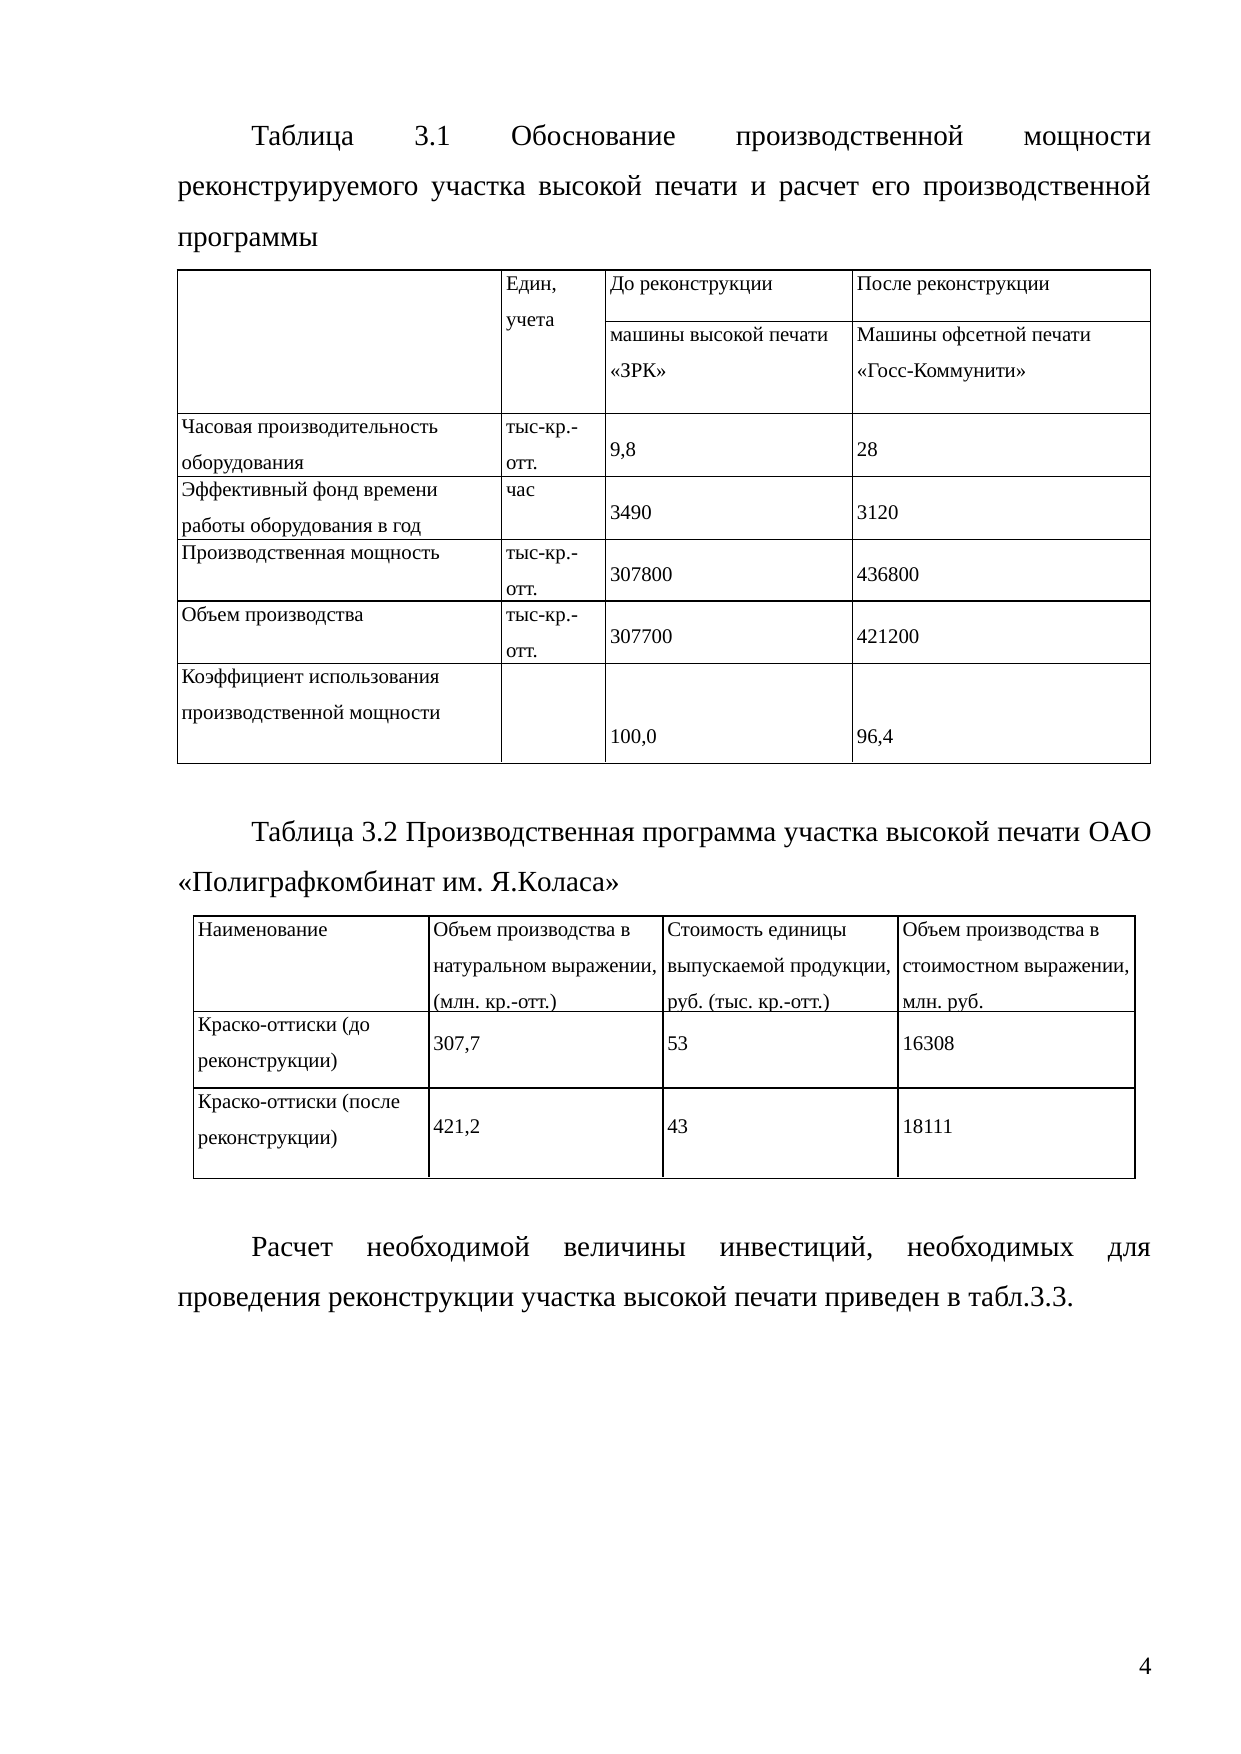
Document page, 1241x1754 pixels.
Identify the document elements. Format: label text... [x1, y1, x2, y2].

table_cell 96,4 [853, 664, 1150, 762]
table_cell 100,0 [606, 664, 852, 762]
table_cell машины высокой печати «ЗРК» [606, 322, 852, 412]
table_cell 3120 [853, 477, 1150, 539]
table_cell Машины офсетной печати «Госс-Коммунити» [853, 322, 1150, 412]
table_cell 421,2 [430, 1089, 662, 1177]
table_cell Коэффициент использования производственной мощности [178, 664, 501, 762]
table_cell [502, 664, 605, 762]
table_cell тыс-кр.-отт. [502, 602, 605, 662]
table_cell 18111 [899, 1089, 1134, 1177]
table_cell 307800 [606, 540, 852, 600]
table_cell тыс-кр.-отт. [502, 540, 605, 600]
table_header Наименование [194, 917, 428, 1011]
table_cell Эффективный фонд времени работы оборудования в год [178, 477, 501, 539]
text Таблица 3.2 Производственная программа участка высокой печати ОАО «Полиграфкомбинат им. Я.Коласа» [177, 814, 1152, 898]
table_cell 16308 [899, 1012, 1134, 1087]
table_header Стоимость единицы выпускаемой продукции, руб. (тыс. кр.-отт.) [664, 917, 897, 1011]
table_cell Краско-оттиски (до реконструкции) [194, 1012, 428, 1087]
text Расчет необходимой величины инвестиций, необходимых для проведения реконструкции участка высокой печати приведен в табл.3.3. [177, 1229, 1152, 1313]
table_cell Краско-оттиски (после реконструкции) [194, 1089, 428, 1177]
table_cell 436800 [853, 540, 1150, 600]
table_cell 9,8 [606, 414, 852, 476]
table_cell 28 [853, 414, 1150, 476]
table_cell Объем производства [178, 602, 501, 662]
table_cell 43 [664, 1089, 897, 1177]
text Таблица 3.1 Обоснование производственной мощности реконструируемого участка высокой печати и расчет его производственной программы [177, 118, 1152, 252]
table_cell 307,7 [430, 1012, 662, 1087]
table_cell тыс-кр.-отт. [502, 414, 605, 476]
table_cell 3490 [606, 477, 852, 539]
table_cell 307700 [606, 602, 852, 662]
table_header После реконструкции [853, 271, 1150, 321]
table_cell 53 [664, 1012, 897, 1087]
table_header Един, учета [502, 271, 605, 412]
table_header [178, 271, 501, 412]
table_cell 421200 [853, 602, 1150, 662]
table_cell Производственная мощность [178, 540, 501, 600]
table_cell час [502, 477, 605, 539]
table_cell Часовая производительность оборудования [178, 414, 501, 476]
table_header До реконструкции [606, 271, 852, 321]
table_header Объем производства в натуральном выражении, (млн. кр.-отт.) [430, 917, 662, 1011]
table_header Объем производства в стоимостном выражении, млн. руб. [899, 917, 1134, 1011]
